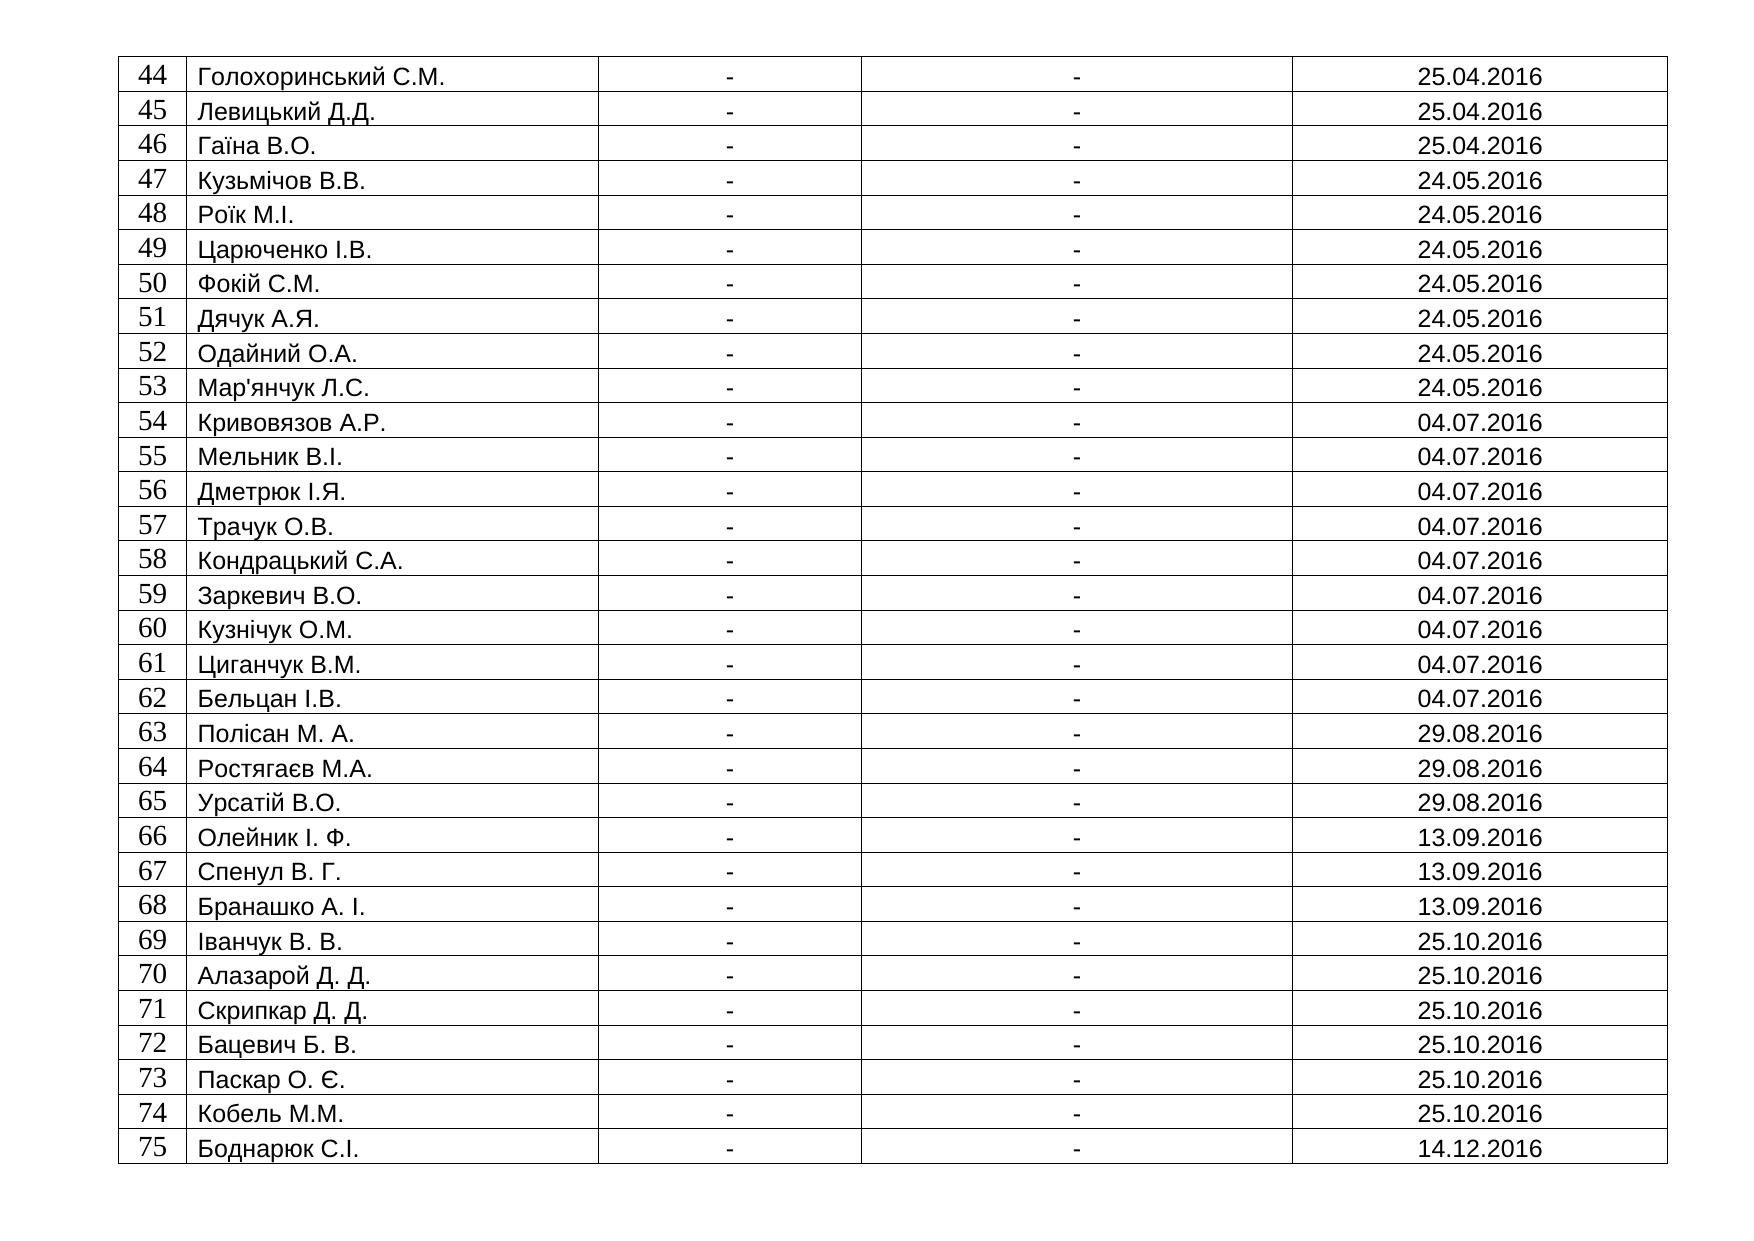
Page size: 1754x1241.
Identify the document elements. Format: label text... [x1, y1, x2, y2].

table_cell 25.04.2016 [1293, 126, 1667, 160]
table_cell - [599, 680, 861, 713]
table_cell - [599, 887, 861, 921]
table_cell 56 [119, 472, 186, 506]
table_cell 25.04.2016 [1293, 92, 1667, 125]
table_cell 25.10.2016 [1293, 922, 1667, 955]
table_cell 63 [119, 714, 186, 748]
table_cell - [599, 714, 861, 748]
table_cell Ростягаєв М.А. [187, 749, 598, 782]
table_cell - [599, 403, 861, 437]
table_cell - [599, 784, 861, 817]
table_cell - [599, 1026, 861, 1059]
table_cell - [862, 92, 1292, 125]
table_cell 71 [119, 991, 186, 1024]
table_cell 24.05.2016 [1293, 230, 1667, 264]
table_cell - [862, 265, 1292, 298]
table_cell 55 [119, 438, 186, 471]
table_cell 24.05.2016 [1293, 369, 1667, 402]
table_cell 57 [119, 507, 186, 540]
table_cell Циганчук В.М. [187, 645, 598, 679]
table_cell 25.04.2016 [1293, 57, 1667, 91]
table_cell Трачук О.В. [187, 507, 598, 540]
table_cell - [862, 369, 1292, 402]
table_cell 24.05.2016 [1293, 299, 1667, 333]
table_cell - [862, 991, 1292, 1024]
table_cell - [599, 369, 861, 402]
table_cell Мельник В.І. [187, 438, 598, 471]
table_cell - [599, 265, 861, 298]
table_cell Полісан М. А. [187, 714, 598, 748]
table_cell - [862, 126, 1292, 160]
table_cell - [862, 887, 1292, 921]
table_cell - [862, 749, 1292, 782]
table_cell 04.07.2016 [1293, 403, 1667, 437]
table_cell Гаїна В.О. [187, 126, 598, 160]
table_cell Одайний О.А. [187, 334, 598, 367]
table_cell - [862, 196, 1292, 229]
table_cell - [599, 196, 861, 229]
table_cell Бранашко А. І. [187, 887, 598, 921]
table_cell - [599, 611, 861, 644]
table_cell 13.09.2016 [1293, 853, 1667, 886]
table_cell - [599, 991, 861, 1024]
table_cell 24.05.2016 [1293, 265, 1667, 298]
table_cell - [599, 956, 861, 990]
table_cell 49 [119, 230, 186, 264]
table_cell Іванчук В. В. [187, 922, 598, 955]
table_cell - [599, 853, 861, 886]
table_cell - [599, 507, 861, 540]
table_cell 45 [119, 92, 186, 125]
table_cell - [599, 1129, 861, 1163]
table_cell 25.10.2016 [1293, 991, 1667, 1024]
table_cell 25.10.2016 [1293, 1026, 1667, 1059]
table_cell - [862, 1060, 1292, 1094]
table_cell - [599, 334, 861, 367]
table_cell - [599, 576, 861, 609]
table_cell 29.08.2016 [1293, 784, 1667, 817]
table_cell - [862, 438, 1292, 471]
table_cell - [599, 472, 861, 506]
table_cell 72 [119, 1026, 186, 1059]
table_cell - [599, 1095, 861, 1128]
table_cell - [599, 541, 861, 575]
table_cell Фокій С.М. [187, 265, 598, 298]
table_cell - [862, 645, 1292, 679]
table_cell 04.07.2016 [1293, 438, 1667, 471]
table_cell Левицький Д.Д. [187, 92, 598, 125]
table_cell 04.07.2016 [1293, 645, 1667, 679]
table_cell - [599, 299, 861, 333]
table_cell - [862, 161, 1292, 194]
table_cell 04.07.2016 [1293, 541, 1667, 575]
table_cell 69 [119, 922, 186, 955]
table_cell - [599, 438, 861, 471]
table_cell Спенул В. Г. [187, 853, 598, 886]
table_cell - [862, 611, 1292, 644]
table_cell - [862, 230, 1292, 264]
table_cell Кузьмічов В.В. [187, 161, 598, 194]
table_cell 13.09.2016 [1293, 887, 1667, 921]
table_cell - [599, 161, 861, 194]
table_cell Царюченко І.В. [187, 230, 598, 264]
table_cell 04.07.2016 [1293, 611, 1667, 644]
table_cell - [862, 714, 1292, 748]
table_cell - [599, 57, 861, 91]
table_cell - [862, 472, 1292, 506]
table_cell - [862, 403, 1292, 437]
table_cell - [599, 1060, 861, 1094]
table_cell Кондрацький С.А. [187, 541, 598, 575]
table_cell 24.05.2016 [1293, 196, 1667, 229]
table_cell 65 [119, 784, 186, 817]
table_cell - [862, 818, 1292, 852]
table_cell 50 [119, 265, 186, 298]
table_cell Кобель М.М. [187, 1095, 598, 1128]
table_cell Кривовязов А.Р. [187, 403, 598, 437]
table_cell Скрипкар Д. Д. [187, 991, 598, 1024]
table_cell Бельцан І.В. [187, 680, 598, 713]
table_cell - [862, 57, 1292, 91]
table_cell - [862, 507, 1292, 540]
table_cell 04.07.2016 [1293, 576, 1667, 609]
table_cell 25.10.2016 [1293, 1095, 1667, 1128]
table_cell Роїк М.І. [187, 196, 598, 229]
table_cell 70 [119, 956, 186, 990]
table_cell 47 [119, 161, 186, 194]
table_cell - [862, 334, 1292, 367]
table_cell - [599, 92, 861, 125]
table_cell 29.08.2016 [1293, 749, 1667, 782]
table_cell Кузнічук О.М. [187, 611, 598, 644]
table_cell - [599, 126, 861, 160]
table_cell 24.05.2016 [1293, 334, 1667, 367]
table_cell 46 [119, 126, 186, 160]
table_cell - [862, 922, 1292, 955]
table_cell Голохоринський С.М. [187, 57, 598, 91]
table_cell Урсатій В.О. [187, 784, 598, 817]
table_cell Боднарюк С.І. [187, 1129, 598, 1163]
table_cell - [862, 541, 1292, 575]
table_cell Алазарой Д. Д. [187, 956, 598, 990]
table_cell Заркевич В.О. [187, 576, 598, 609]
table_cell 52 [119, 334, 186, 367]
table_cell 04.07.2016 [1293, 507, 1667, 540]
table_cell 58 [119, 541, 186, 575]
table_cell - [862, 576, 1292, 609]
table_cell 66 [119, 818, 186, 852]
table_cell 25.10.2016 [1293, 956, 1667, 990]
table_cell 64 [119, 749, 186, 782]
table_cell - [862, 1095, 1292, 1128]
table_cell 73 [119, 1060, 186, 1094]
table_cell 68 [119, 887, 186, 921]
table_cell 44 [119, 57, 186, 91]
table_cell - [599, 922, 861, 955]
table_cell - [862, 1129, 1292, 1163]
table_cell - [862, 853, 1292, 886]
table_cell - [599, 818, 861, 852]
table_cell 59 [119, 576, 186, 609]
table_cell - [862, 680, 1292, 713]
table_cell 53 [119, 369, 186, 402]
table_cell - [862, 299, 1292, 333]
table_cell 60 [119, 611, 186, 644]
table_cell 29.08.2016 [1293, 714, 1667, 748]
table_cell 48 [119, 196, 186, 229]
table_cell 75 [119, 1129, 186, 1163]
table_cell 25.10.2016 [1293, 1060, 1667, 1094]
table_cell 67 [119, 853, 186, 886]
table_cell - [599, 749, 861, 782]
table_cell 51 [119, 299, 186, 333]
table_cell 04.07.2016 [1293, 680, 1667, 713]
table_cell 24.05.2016 [1293, 161, 1667, 194]
table_cell Паскар О. Є. [187, 1060, 598, 1094]
table_cell Мар'янчук Л.С. [187, 369, 598, 402]
table_cell 04.07.2016 [1293, 472, 1667, 506]
table_cell Дметрюк І.Я. [187, 472, 598, 506]
table_cell 61 [119, 645, 186, 679]
table_cell - [862, 784, 1292, 817]
table_cell 54 [119, 403, 186, 437]
table_cell Дячук А.Я. [187, 299, 598, 333]
table_cell - [862, 956, 1292, 990]
table_cell - [599, 230, 861, 264]
table_cell - [862, 1026, 1292, 1059]
table_cell - [599, 645, 861, 679]
table_cell Бацевич Б. В. [187, 1026, 598, 1059]
table_cell 62 [119, 680, 186, 713]
table_cell 13.09.2016 [1293, 818, 1667, 852]
table_cell 14.12.2016 [1293, 1129, 1667, 1163]
table_cell 74 [119, 1095, 186, 1128]
table_cell Олейник І. Ф. [187, 818, 598, 852]
